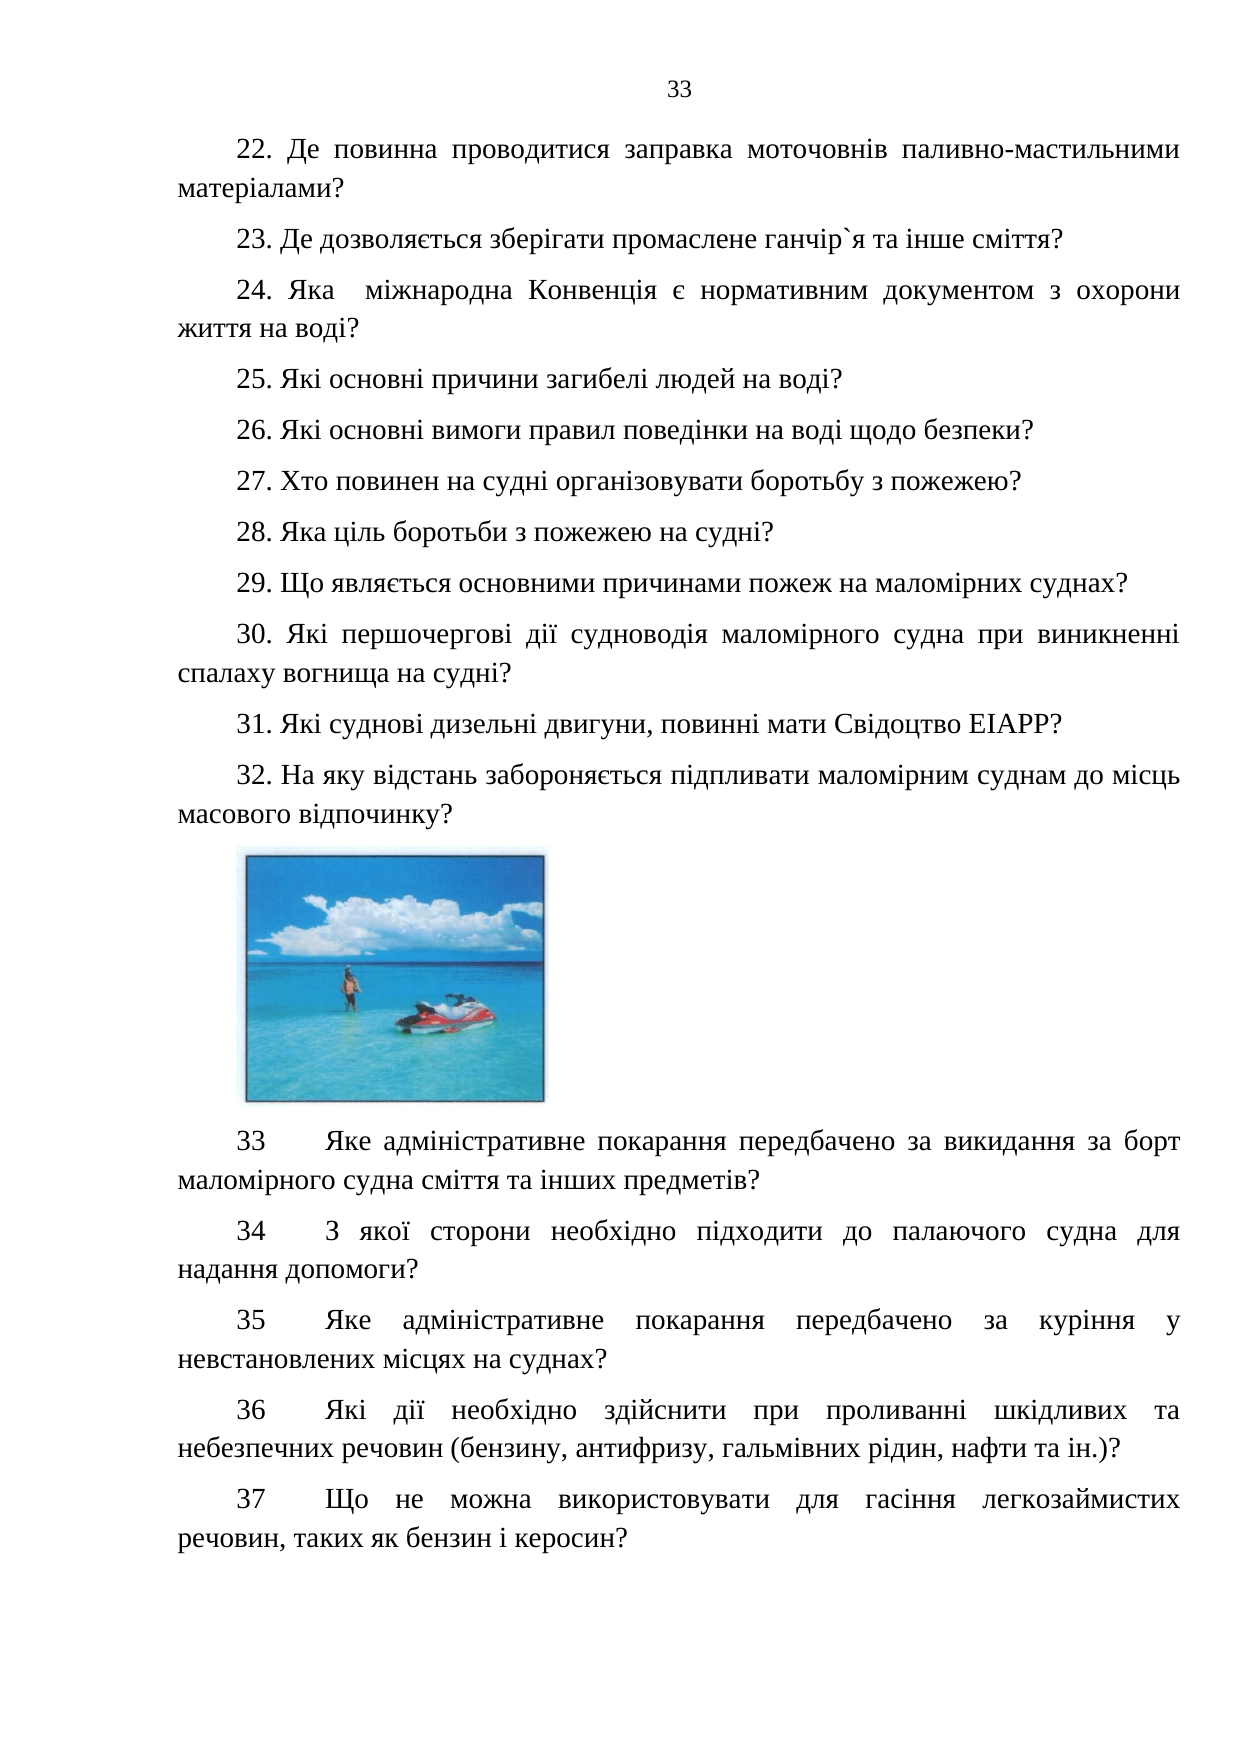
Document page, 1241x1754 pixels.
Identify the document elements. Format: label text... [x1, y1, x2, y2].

text 35 Яке адміністративне покарання передбачено за куріння у невстановлених місцях на суднах? [177, 1302, 1181, 1374]
text 32. На яку відстань забороняється підпливати маломірним суднам до місць масового відпочинку? [177, 757, 1181, 829]
picture [236, 846, 550, 1107]
text 30. Які першочергові дії судноводія маломірного судна при виникненні спалаху вогнища на судні? [177, 617, 1181, 689]
text 31. Які суднові дизельні двигуни, повинні мати Свідоцтво EIAPP? [177, 706, 1181, 740]
text 34 З якої сторони необхідно підходити до палаючого судна для надання допомоги? [177, 1213, 1181, 1285]
text 24. Яка міжнародна Конвенція є нормативним документом з охорони життя на воді? [177, 272, 1181, 344]
text 33 Яке адміністративне покарання передбачено за викидання за борт маломірного судна сміття та інших предметів? [177, 1123, 1181, 1195]
text 26. Які основні вимоги правил поведінки на воді щодо безпеки? [177, 412, 1181, 446]
text 28. Яка ціль боротьби з пожежею на судні? [177, 514, 1181, 548]
text 22. Де повинна проводитися заправка моточовнів паливно-мастильними матеріалами? [177, 131, 1181, 203]
text 36 Які дії необхідно здійснити при проливанні шкідливих та небезпечних речовин (бензину, антифризу, гальмівних рідин, нафти та ін.)? [177, 1392, 1181, 1464]
text 25. Які основні причини загибелі людей на воді? [177, 361, 1181, 395]
text 29. Що являється основними причинами пожеж на маломірних суднах? [177, 566, 1181, 599]
text 37 Що не можна використовувати для гасіння легкозаймистих речовин, таких як бензин і керосин? [177, 1482, 1181, 1554]
text 23. Де дозволяється зберігати промаслене ганчір`я та інше сміття? [177, 221, 1181, 254]
text 27. Хто повинен на судні організовувати боротьбу з пожежею? [177, 463, 1181, 497]
